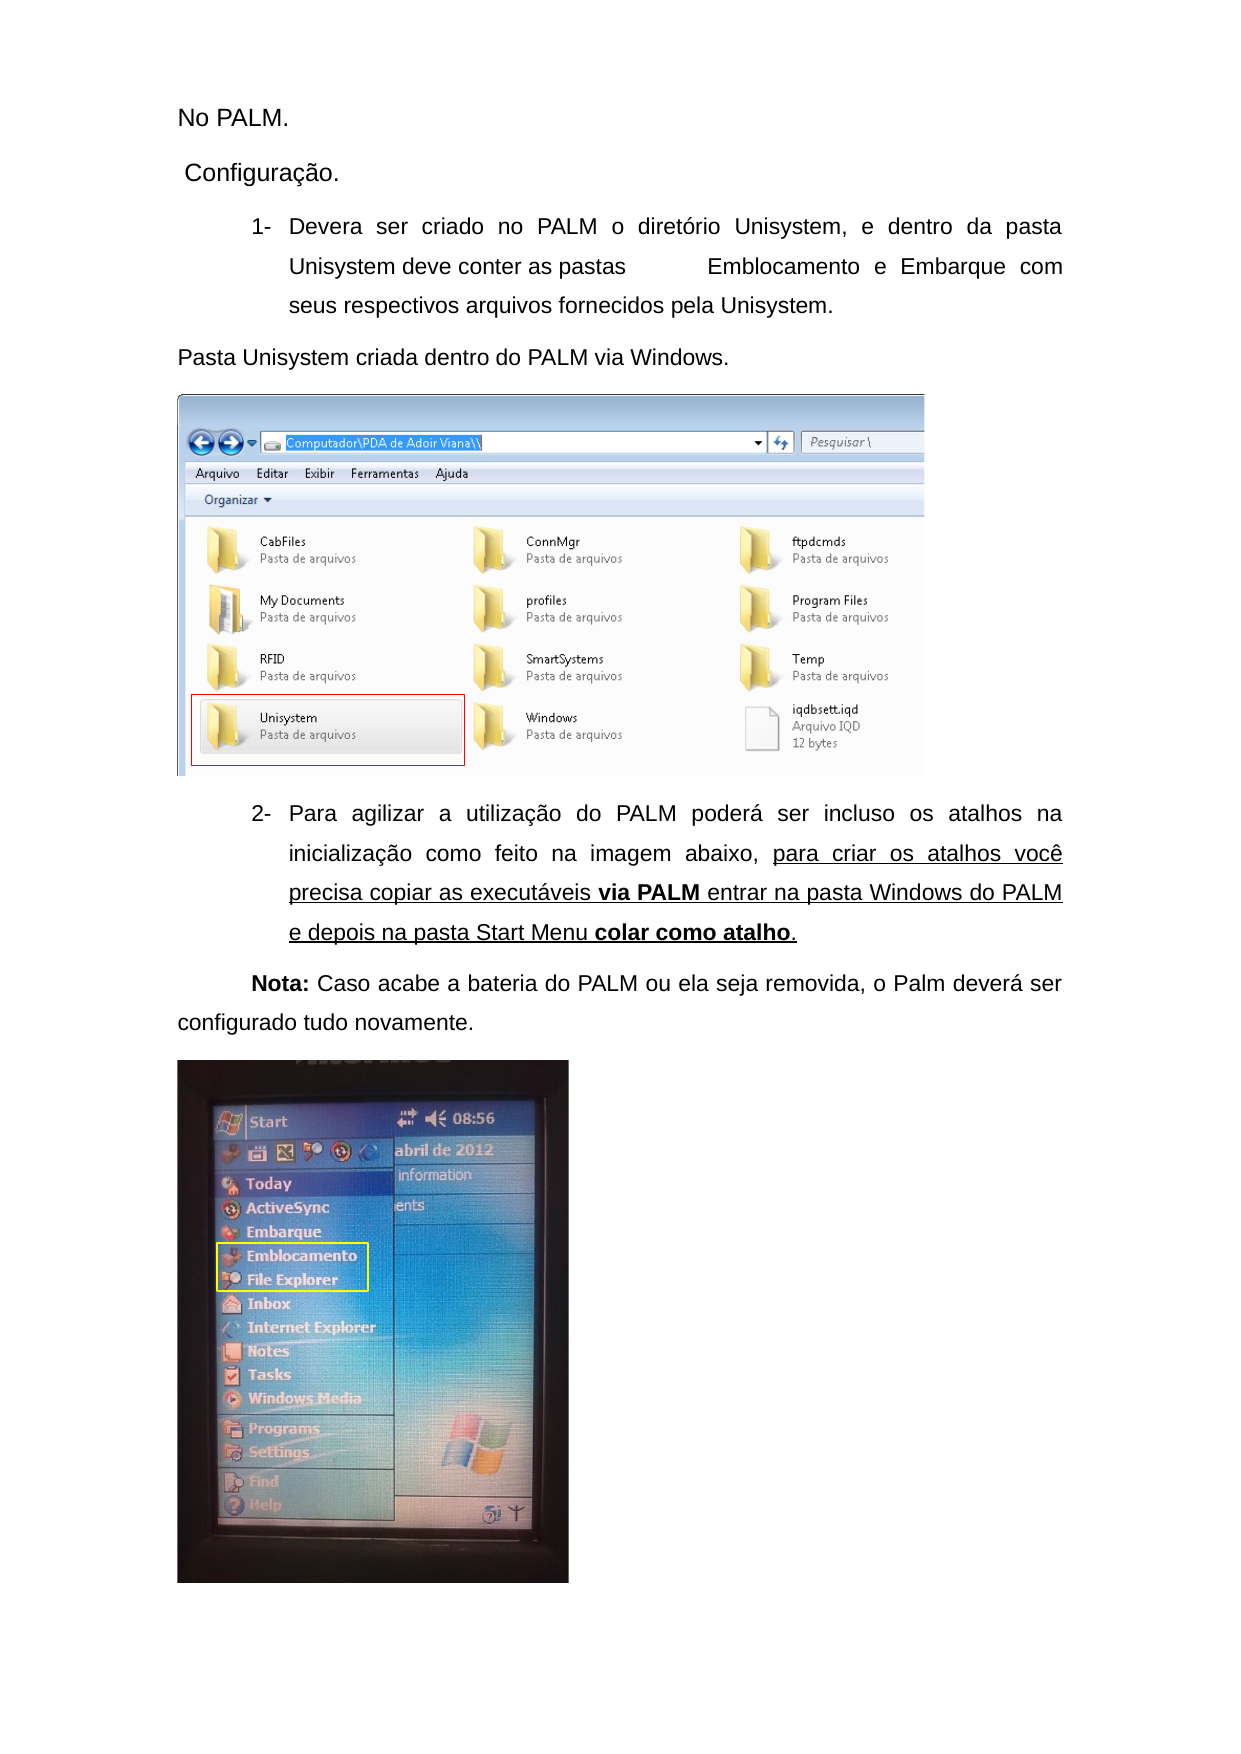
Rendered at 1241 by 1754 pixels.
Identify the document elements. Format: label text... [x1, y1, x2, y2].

text Configuração. [177, 158, 1063, 187]
text No PALM. [177, 103, 1063, 132]
text Nota: Caso acabe a bateria do PALM ou ela seja removida, o Palm deverá ser configurado tudo novamente. [177, 970, 1063, 1036]
picture [177, 394, 925, 776]
list Para agilizar a utilização do PALM poderá ser incluso os atalhos na inicialização como feito na imagem abaixo, para criar os atalhos você precisa copiar as executáveis via PALM entrar na pasta Windows do PALM e depois na pasta Start Menu colar como atalho. [251, 800, 1063, 945]
picture [177, 1060, 569, 1583]
list Devera ser criado no PALM o diretório Unisystem, e dentro da pasta Unisystem deve conter as pastas Emblocamento e Embarque com seus respectivos arquivos fornecidos pela Unisystem. [251, 213, 1063, 318]
text Pasta Unisystem criada dentro do PALM via Windows. [177, 343, 1063, 370]
